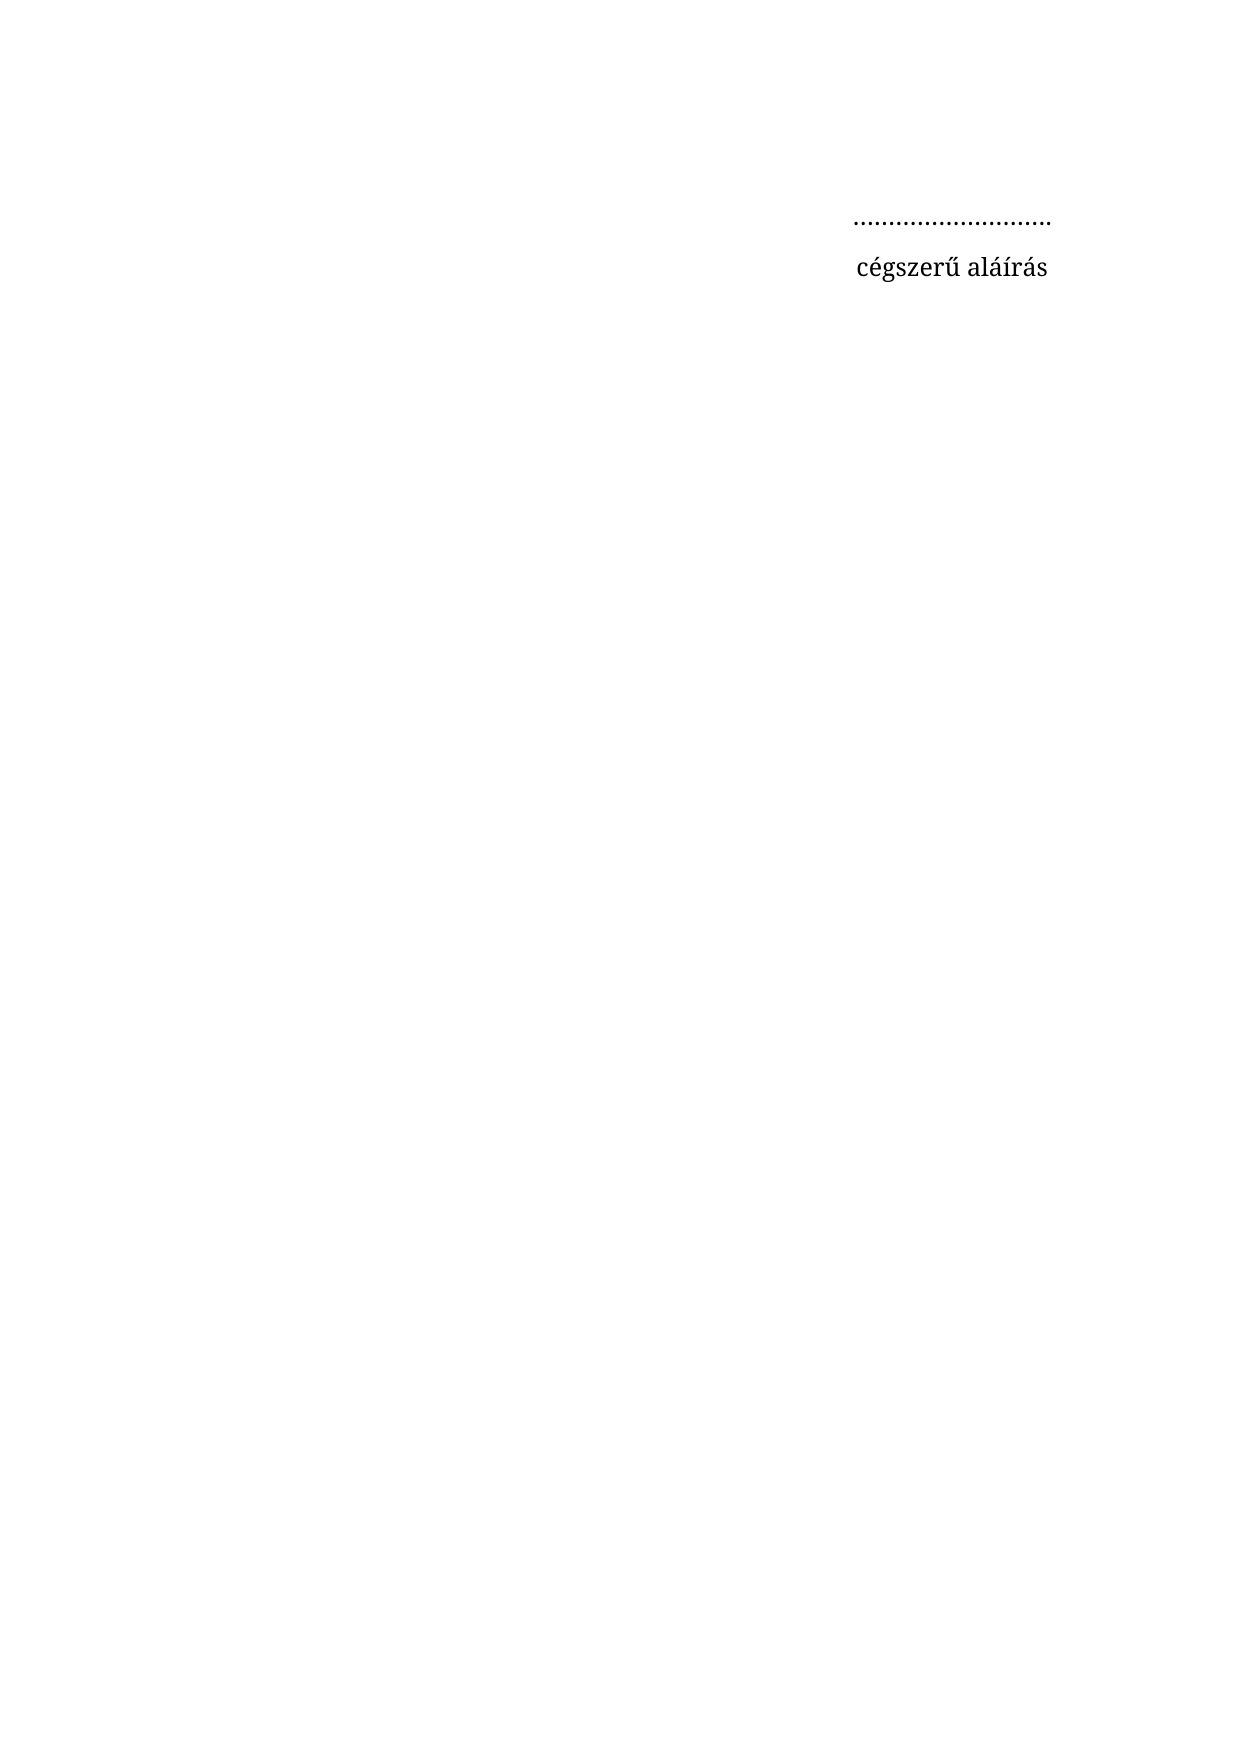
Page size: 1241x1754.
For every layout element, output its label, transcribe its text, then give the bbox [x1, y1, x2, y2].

text ………………………. [811, 199, 1093, 233]
text cégszerű aláírás [148, 250, 1093, 284]
